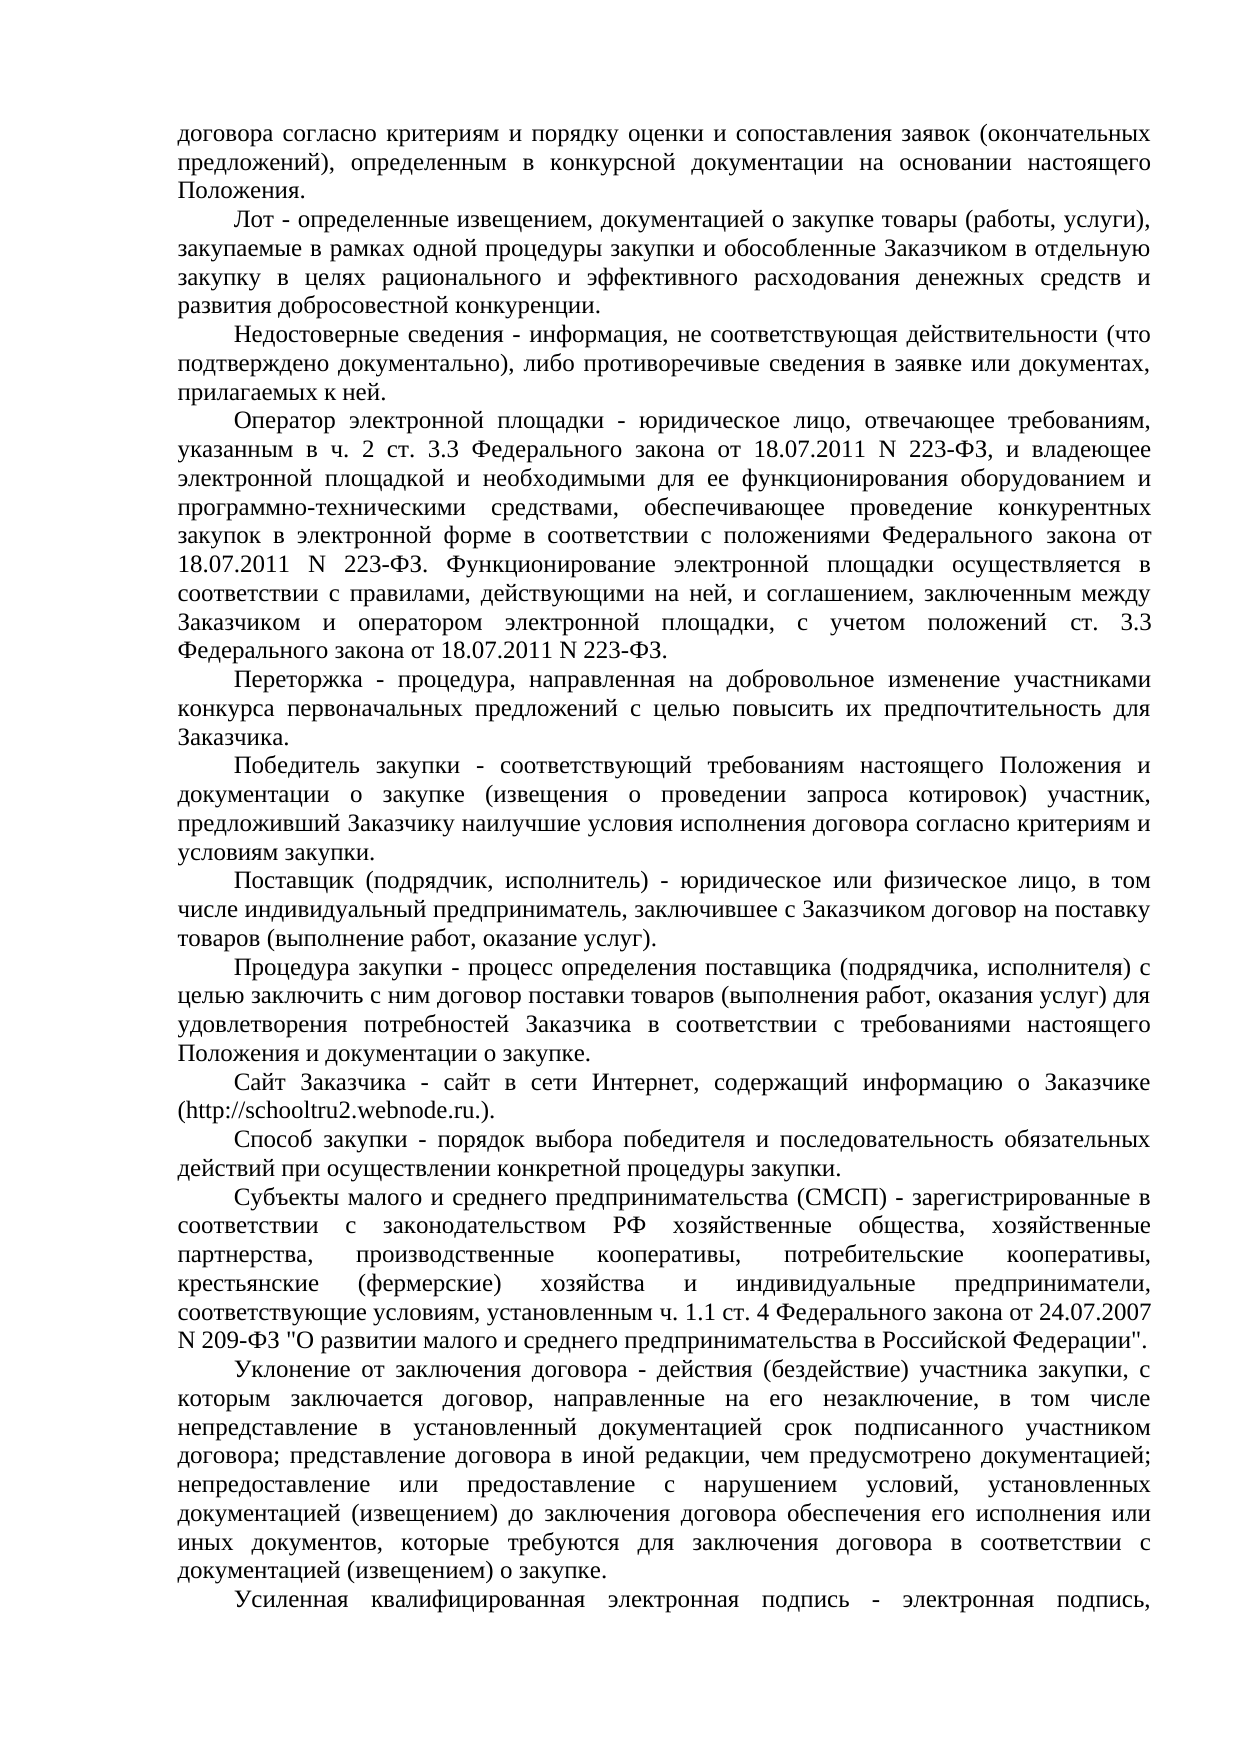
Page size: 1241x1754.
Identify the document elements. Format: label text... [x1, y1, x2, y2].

text Поставщик (подрядчик, исполнитель) - юридическое или физическое лицо, в том числе индивидуальный предприниматель, заключившее с Заказчиком договор на поставку товаров (выполнение работ, оказание услуг). [177, 866, 1152, 952]
text Процедура закупки - процесс определения поставщика (подрядчика, исполнителя) с целью заключить с ним договор поставки товаров (выполнения работ, оказания услуг) для удовлетворения потребностей Заказчика в соответствии с требованиями настоящего Положения и документации о закупке. [177, 952, 1152, 1067]
text Переторжка - процедура, направленная на добровольное изменение участниками конкурса первоначальных предложений с целью повысить их предпочтительность для Заказчика. [177, 664, 1152, 751]
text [177, 118, 1152, 204]
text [177, 1584, 1152, 1613]
text Сайт Заказчика - сайт в сети Интернет, содержащий информацию о Заказчике (http://schooltru2.webnode.ru.). [177, 1067, 1152, 1124]
text Лот - определенные извещением, документацией о закупке товары (работы, услуги), закупаемые в рамках одной процедуры закупки и обособленные Заказчиком в отдельную закупку в целях рационального и эффективного расходования денежных средств и развития добросовестной конкуренции. [177, 204, 1152, 319]
text Субъекты малого и среднего предпринимательства (СМСП) - зарегистрированные в соответствии с законодательством РФ хозяйственные общества, хозяйственные партнерства, производственные кооперативы, потребительские кооперативы, крестьянские (фермерские) хозяйства и индивидуальные предприниматели, соответствующие условиям, установленным ч. 1.1 ст. 4 Федерального закона от 24.07.2007 N 209-ФЗ "О развитии малого и среднего предпринимательства в Российской Федерации". [177, 1182, 1152, 1354]
text Оператор электронной площадки - юридическое лицо, отвечающее требованиям, указанным в ч. 2 ст. 3.3 Федерального закона от 18.07.2011 N 223-ФЗ, и владеющее электронной площадкой и необходимыми для ее функционирования оборудованием и программно-техническими средствами, обеспечивающее проведение конкурентных закупок в электронной форме в соответствии с положениями Федерального закона от 18.07.2011 N 223-ФЗ. Функционирование электронной площадки осуществляется в соответствии с правилами, действующими на ней, и соглашением, заключенным между Заказчиком и оператором электронной площадки, с учетом положений ст. 3.3 Федерального закона от 18.07.2011 N 223-ФЗ. [177, 406, 1152, 664]
text Способ закупки - порядок выбора победителя и последовательность обязательных действий при осуществлении конкретной процедуры закупки. [177, 1124, 1152, 1182]
text Уклонение от заключения договора - действия (бездействие) участника закупки, с которым заключается договор, направленные на его незаключение, в том числе непредставление в установленный документацией срок подписанного участником договора; представление договора в иной редакции, чем предусмотрено документацией; непредоставление или предоставление с нарушением условий, установленных документацией (извещением) до заключения договора обеспечения его исполнения или иных документов, которые требуются для заключения договора в соответствии с документацией (извещением) о закупке. [177, 1354, 1152, 1584]
text Победитель закупки - соответствующий требованиям настоящего Положения и документации о закупке (извещения о проведении запроса котировок) участник, предложивший Заказчику наилучшие условия исполнения договора согласно критериям и условиям закупки. [177, 751, 1152, 866]
text Недостоверные сведения - информация, не соответствующая действительности (что подтверждено документально), либо противоречивые сведения в заявке или документах, прилагаемых к ней. [177, 319, 1152, 406]
